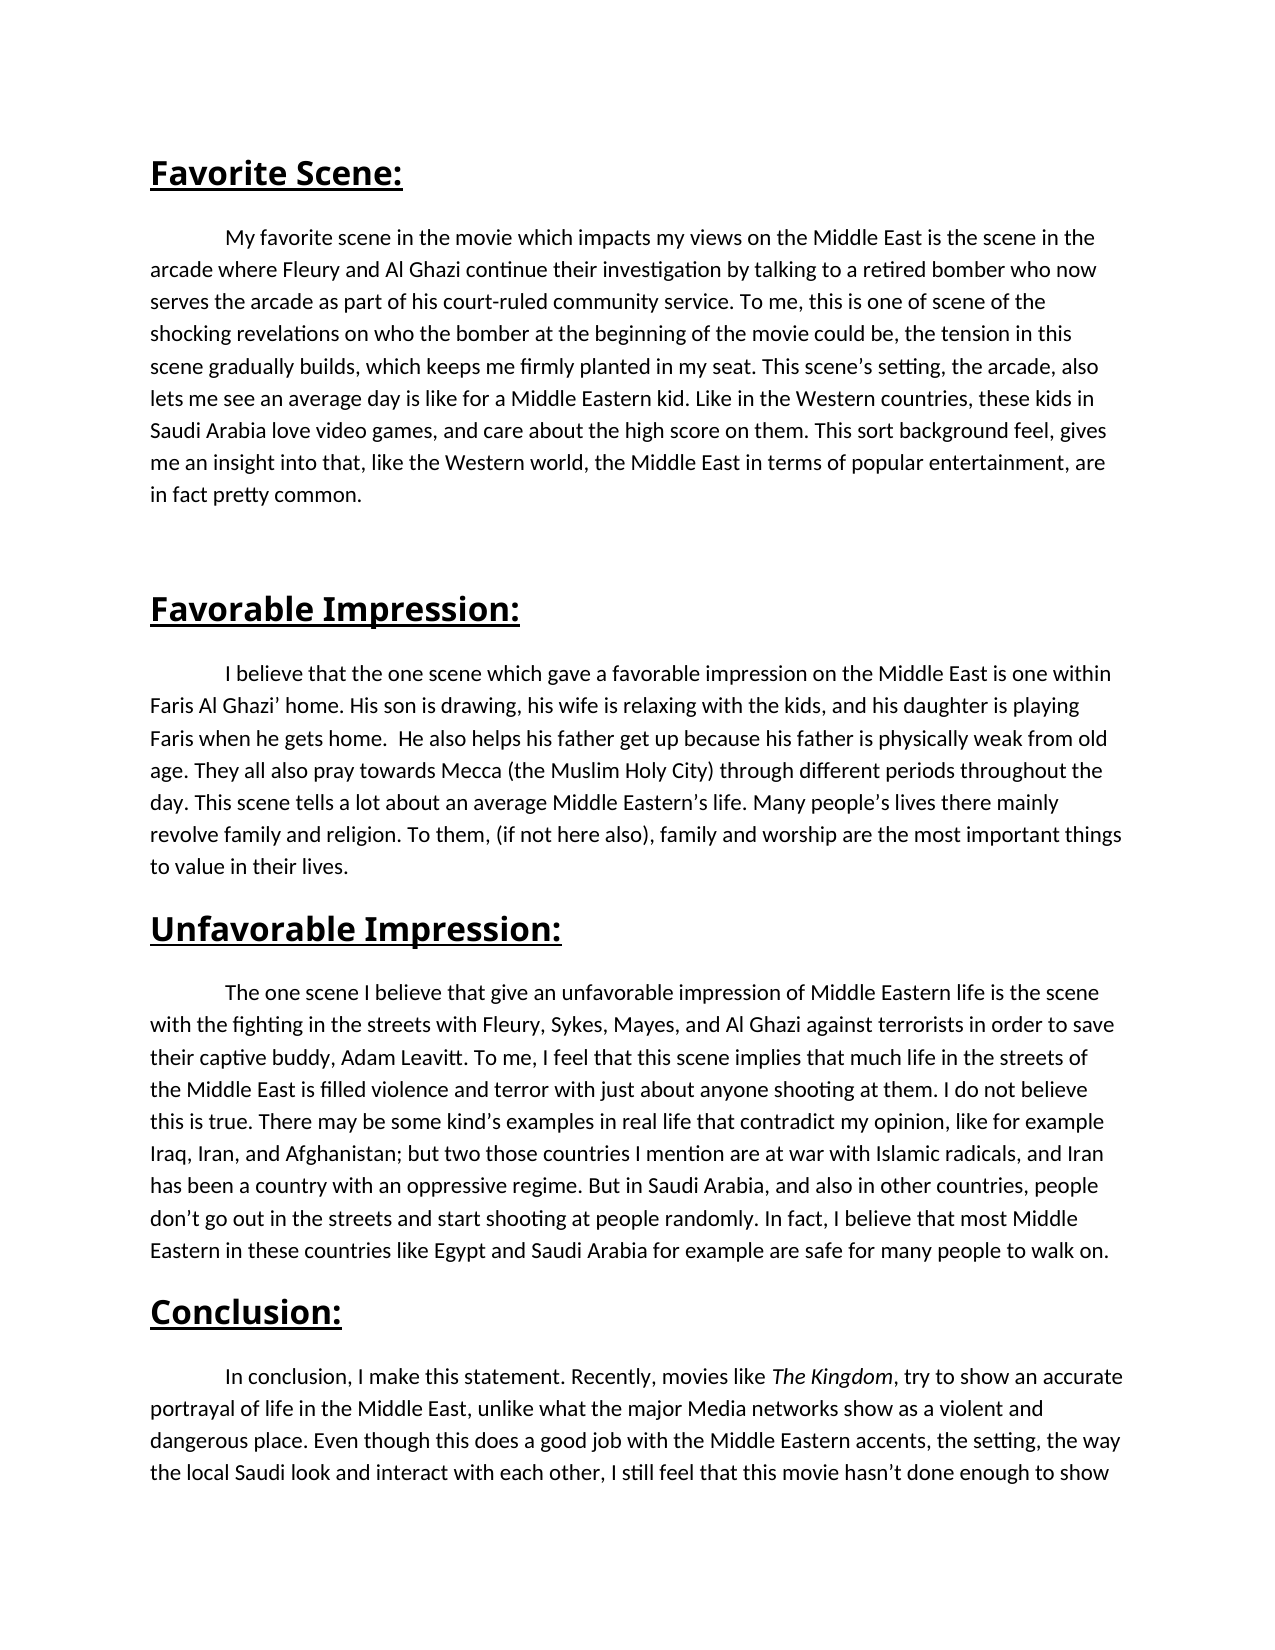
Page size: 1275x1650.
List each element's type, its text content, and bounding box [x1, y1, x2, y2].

text Favorite Scene: [150, 150, 1125, 195]
text I believe that the one scene which gave a favorable impression on the Middle East is one within Faris Al Ghazi’ home. His son is drawing, his wife is relaxing with the kids, and his daughter is playing Faris when he gets home. He also helps his father get up because his father is physically weak from old age. They all also pray towards Mecca (the Muslim Holy City) through different periods throughout the day. This scene tells a lot about an average Middle Eastern’s life. Many people’s lives there mainly revolve family and religion. To them, (if not here also), family and worship are the most important things to value in their lives. [150, 659, 1125, 880]
text Conclusion: [150, 1289, 1125, 1334]
text Favorable Impression: [150, 586, 1125, 632]
text Unfavorable Impression: [150, 905, 1125, 951]
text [150, 1362, 1125, 1487]
text My favorite scene in the movie which impacts my views on the Middle East is the scene in the arcade where Fleury and Al Ghazi continue their investigation by talking to a retired bomber who now serves the arcade as part of his court-ruled community service. To me, this is one of scene of the shocking revelations on who the bomber at the beginning of the movie could be, the tension in this scene gradually builds, which keeps me firmly planted in my seat. This scene’s setting, the arcade, also lets me see an average day is like for a Middle Eastern kid. Like in the Western countries, these kids in Saudi Arabia love video games, and care about the high score on them. This sort background feel, gives me an insight into that, like the Western world, the Middle East in terms of popular entertainment, are in fact pretty common. [150, 223, 1125, 508]
text The one scene I believe that give an unfavorable impression of Middle Eastern life is the scene with the fighting in the streets with Fleury, Sykes, Mayes, and Al Ghazi against terrorists in order to save their captive buddy, Adam Leavitt. To me, I feel that this scene implies that much life in the streets of the Middle East is filled violence and terror with just about anyone shooting at them. I do not believe this is true. There may be some kind’s examples in real life that contradict my opinion, like for example Iraq, Iran, and Afghanistan; but two those countries I mention are at war with Islamic radicals, and Iran has been a country with an oppressive regime. But in Saudi Arabia, and also in other countries, people don’t go out in the streets and start shooting at people randomly. In fact, I believe that most Middle Eastern in these countries like Egypt and Saudi Arabia for example are safe for many people to walk on. [150, 978, 1125, 1264]
